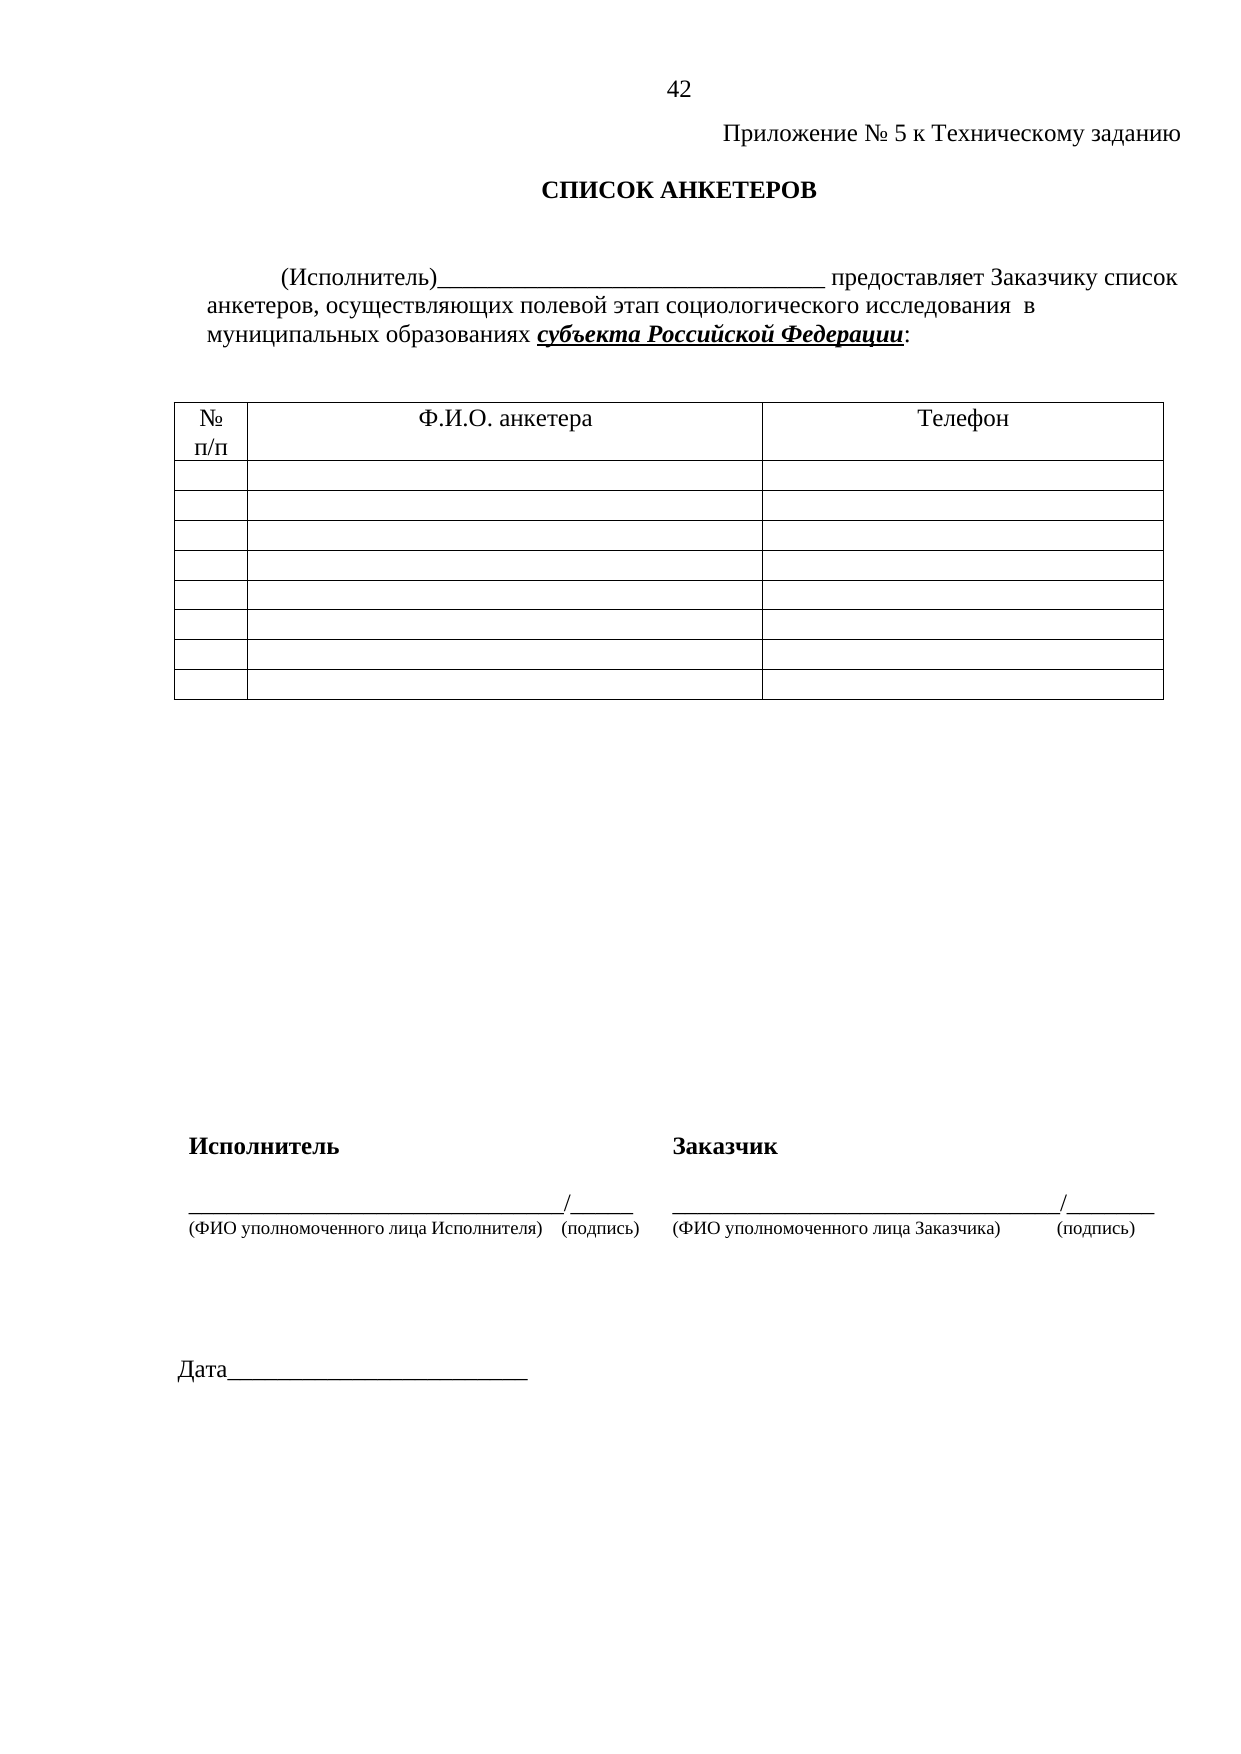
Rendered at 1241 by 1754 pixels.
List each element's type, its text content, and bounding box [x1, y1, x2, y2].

table_cell [248, 610, 762, 639]
table_cell [175, 491, 247, 520]
table_header Ф.И.О. анкетера [248, 403, 762, 460]
table_cell [248, 491, 762, 520]
table_header Телефон [763, 403, 1163, 460]
table_cell [248, 521, 762, 550]
table_header Исполнитель ______________________________/_____ (ФИО уполномоченного лица Исполнителя) (подпись) [177, 1102, 661, 1354]
text Приложение № 5 к Техническому заданию [177, 118, 1181, 147]
table_cell [248, 581, 762, 609]
table_cell [175, 461, 247, 490]
table_cell [248, 461, 762, 490]
table_cell [248, 551, 762, 579]
table_cell [763, 670, 1163, 699]
table_cell [175, 581, 247, 609]
text СПИСОК АНКЕТЕРОВ [177, 176, 1181, 204]
table_header Заказчик _______________________________/_______ (ФИО уполномоченного лица Заказчика) (подпись) [661, 1102, 1192, 1354]
table_cell [248, 670, 762, 699]
table_cell [175, 551, 247, 579]
table_cell [763, 610, 1163, 639]
table_cell [175, 521, 247, 550]
table_cell [248, 640, 762, 669]
table_cell [763, 491, 1163, 520]
table_cell [763, 521, 1163, 550]
text Дата________________________ [177, 1354, 1181, 1383]
text (Исполнитель)_______________________________ предоставляет Заказчику список анкетеров, осуществляющих полевой этап социологического исследования в муниципальных образованиях субъекта Российской Федерации: [207, 262, 1181, 348]
table_cell [763, 581, 1163, 609]
table_cell [175, 610, 247, 639]
table_cell [763, 640, 1163, 669]
table_cell [763, 551, 1163, 579]
table_cell [175, 640, 247, 669]
table_header № п/п [175, 403, 247, 460]
table_cell [175, 670, 247, 699]
table_cell [763, 461, 1163, 490]
